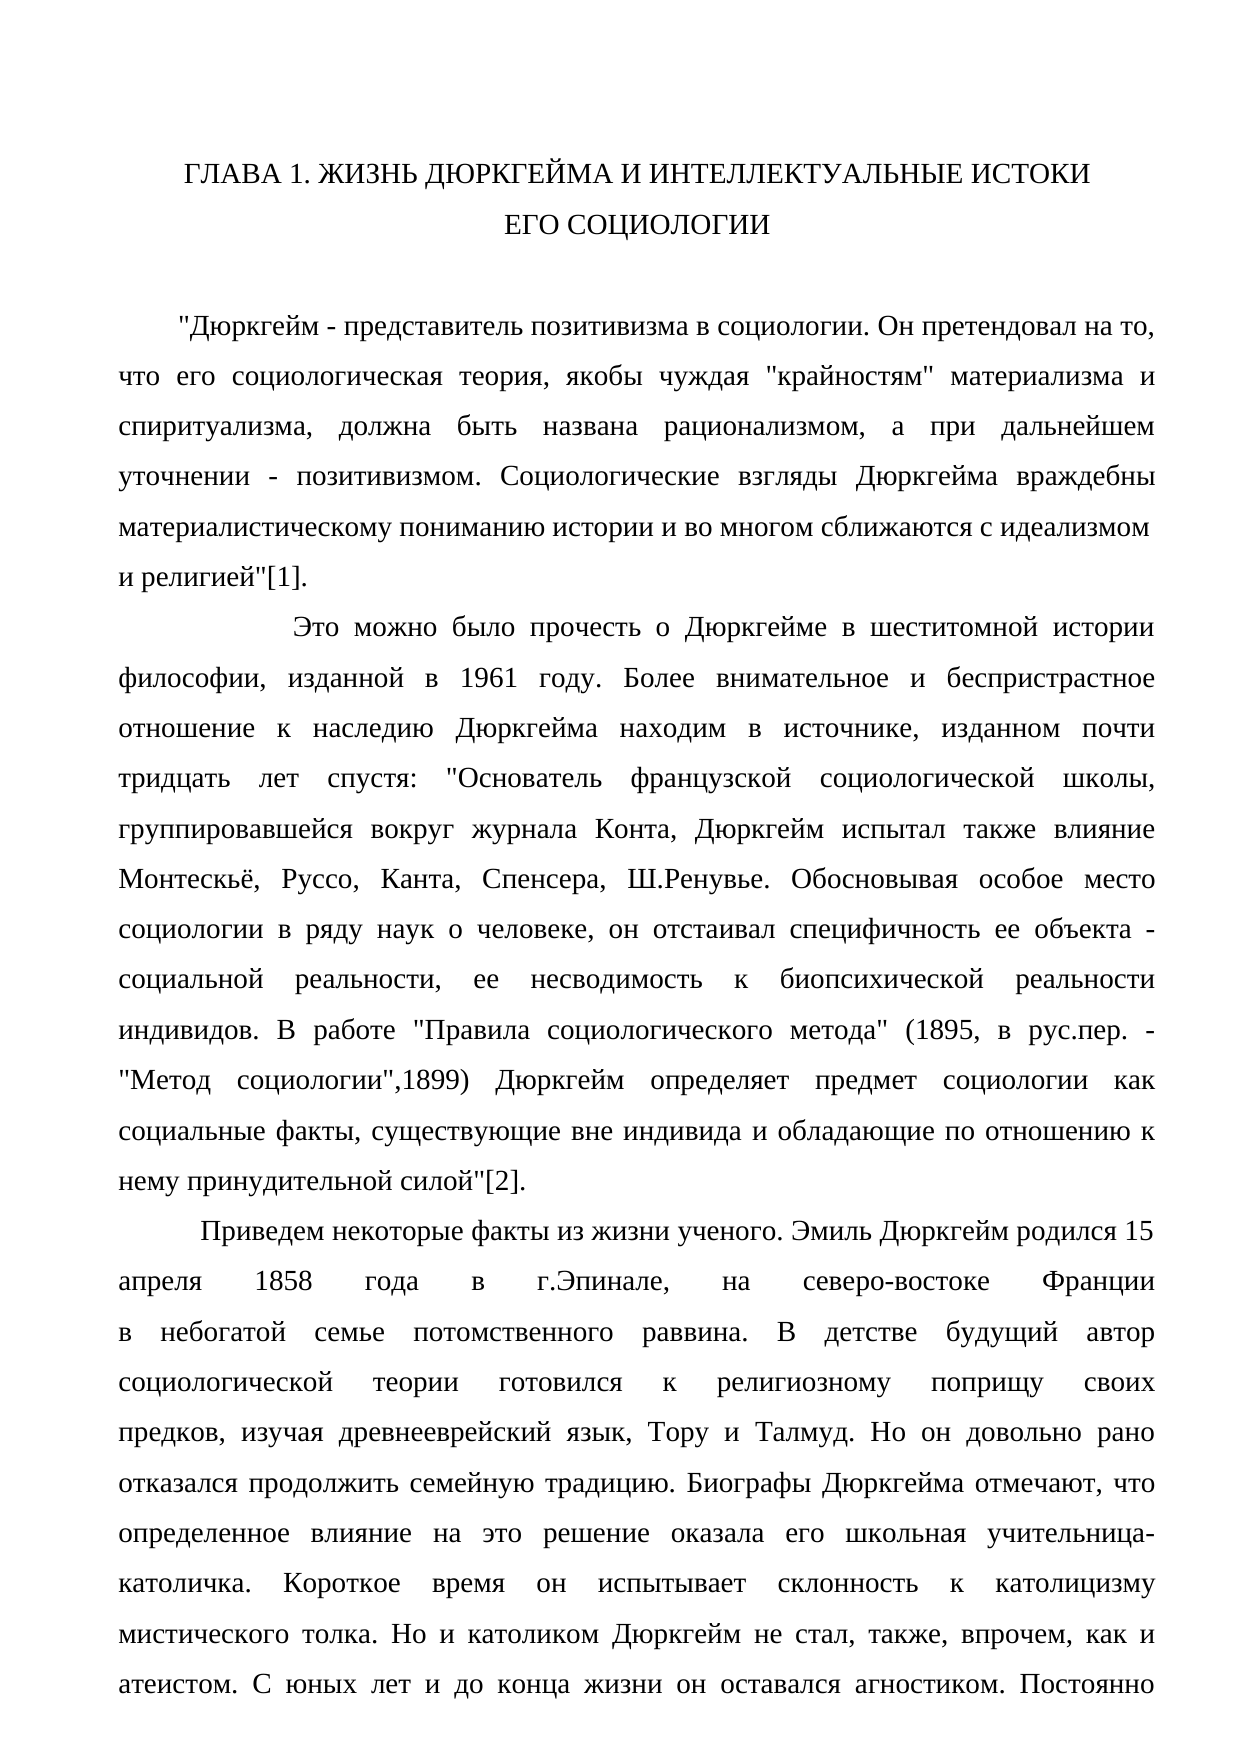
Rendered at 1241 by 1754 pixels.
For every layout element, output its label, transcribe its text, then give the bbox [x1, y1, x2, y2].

text ГЛАВА 1. ЖИЗНЬ ДЮРКГЕЙМА И ИНТЕЛЛЕКТУАЛЬНЫЕ ИСТОКИ ЕГО СОЦИОЛОГИИ [118, 157, 1156, 241]
text и религией"[1]. [118, 559, 1156, 593]
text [118, 1213, 1156, 1699]
text "Дюркгейм - представитель позитивизма в социологии. Он претендовал на то, что его социологическая теория, якобы чуждая "крайностям" материализма и спиритуализма, должна быть названа рационализмом, а при дальнейшем уточнении - позитивизмом. Социологические взгляды Дюркгейма враждебны материалистическому пониманию истории и во многом сближаются с идеализмом [118, 257, 1156, 542]
text Это можно было прочесть о Дюркгейме в шеститомной истории философии, изданной в 1961 году. Более внимательное и беспристрастное отношение к наследию Дюркгейма находим в источнике, изданном почти тридцать лет спустя: "Основатель французской социологической школы, группировавшейся вокруг журнала Конта, Дюркгейм испытал также влияние Монтескьё, Руссо, Канта, Спенсера, Ш.Ренувье. Обосновывая особое место социологии в ряду наук о человеке, он отстаивал специфичность ее объекта - социальной реальности, ее несводимость к биопсихической реальности индивидов. В работе "Правила социологического метода" (1895, в рус.пер. - "Метод социологии",1899) Дюркгейм определяет предмет социологии как социальные факты, существующие вне индивида и обладающие по отношению к нему принудительной силой"[2]. [118, 609, 1156, 1196]
